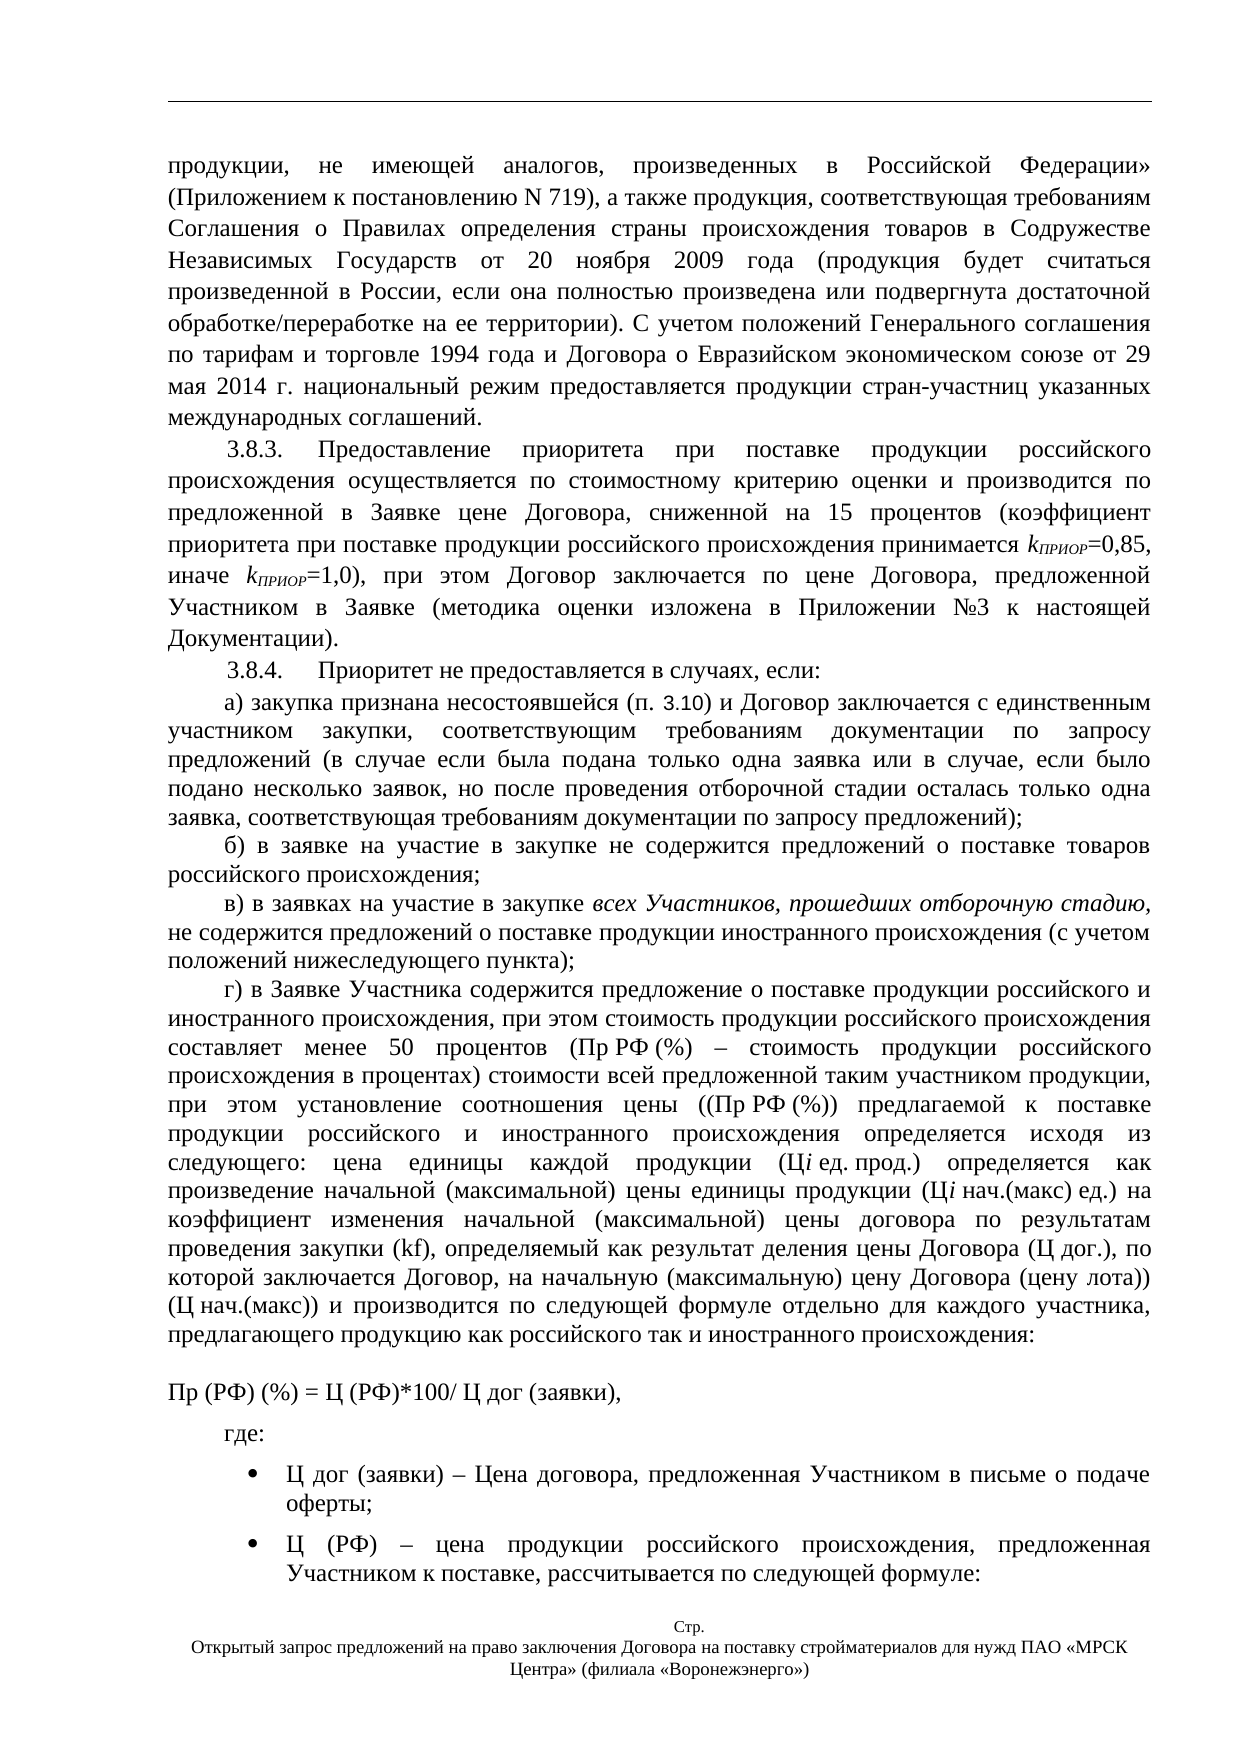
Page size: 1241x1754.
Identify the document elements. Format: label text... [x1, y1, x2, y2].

list Ц (РФ) – цена продукции российского происхождения, предложенная Участником к поставке, рассчитывается по следующей формуле: [248, 1529, 1152, 1587]
list где: [224, 1418, 1152, 1447]
text а) закупка признана несостоявшейся (п. 3.10) и Договор заключается с единственным участником закупки, соответствующим требованиям документации по запросу предложений (в случае если была подана только одна заявка или в случае, если было подано несколько заявок, но после проведения отборочной стадии осталась только одна заявка, соответствующая требованиям документации по запросу предложений); [168, 687, 1152, 830]
text г) в Заявке Участника содержится предложение о поставке продукции российского и иностранного происхождения, при этом стоимость продукции российского происхождения составляет менее 50 процентов (Пр РФ (%) – стоимость продукции российского происхождения в процентах) стоимости всей предложенной таким участником продукции, при этом установление соотношения цены ((Пр РФ (%)) предлагаемой к поставке продукции российского и иностранного происхождения определяется исходя из следующего: цена единицы каждой продукции (Цi ед. прод.) определяется как произведение начальной (максимальной) цены единицы продукции (Цi нач.(макс) ед.) на коэффициент изменения начальной (максимальной) цены договора по результатам проведения закупки (kf), определяемый как результат деления цены Договора (Ц дог.), по которой заключается Договор, на начальную (максимальную) цену Договора (цену лота)) (Ц нач.(макс)) и производится по следующей формуле отдельно для каждого участника, предлагающего продукцию как российского так и иностранного происхождения: [168, 974, 1152, 1348]
list Ц дог (заявки) – Цена договора, предложенная Участником в письме о подаче оферты; [248, 1459, 1152, 1517]
list Пр (РФ) (%) = Ц (РФ)*100/ Ц дог (заявки), [168, 1377, 1152, 1405]
list Приоритет не предоставляется в случаях, если: [168, 655, 1152, 684]
list Предоставление приоритета при поставке продукции российского происхождения осуществляется по стоимостному критерию оценки и производится по предложенной в Заявке цене Договора, сниженной на 15 процентов (коэффициент приоритета при поставке продукции российского происхождения принимается kПРИОР=0,85, иначе kПРИОР=1,0), при этом Договор заключается по цене Договора, предложенной Участником в Заявке (методика оценки изложена в Приложении №3 к настоящей Документации). [168, 434, 1152, 652]
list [168, 150, 1152, 431]
text б) в заявке на участие в закупке не содержится предложений о поставке товаров российского происхождения; [168, 830, 1152, 888]
text в) в заявках на участие в закупке всех Участников, прошедших отборочную стадию, не содержится предложений о поставке продукции иностранного происхождения (с учетом положений нижеследующего пункта); [168, 888, 1152, 974]
